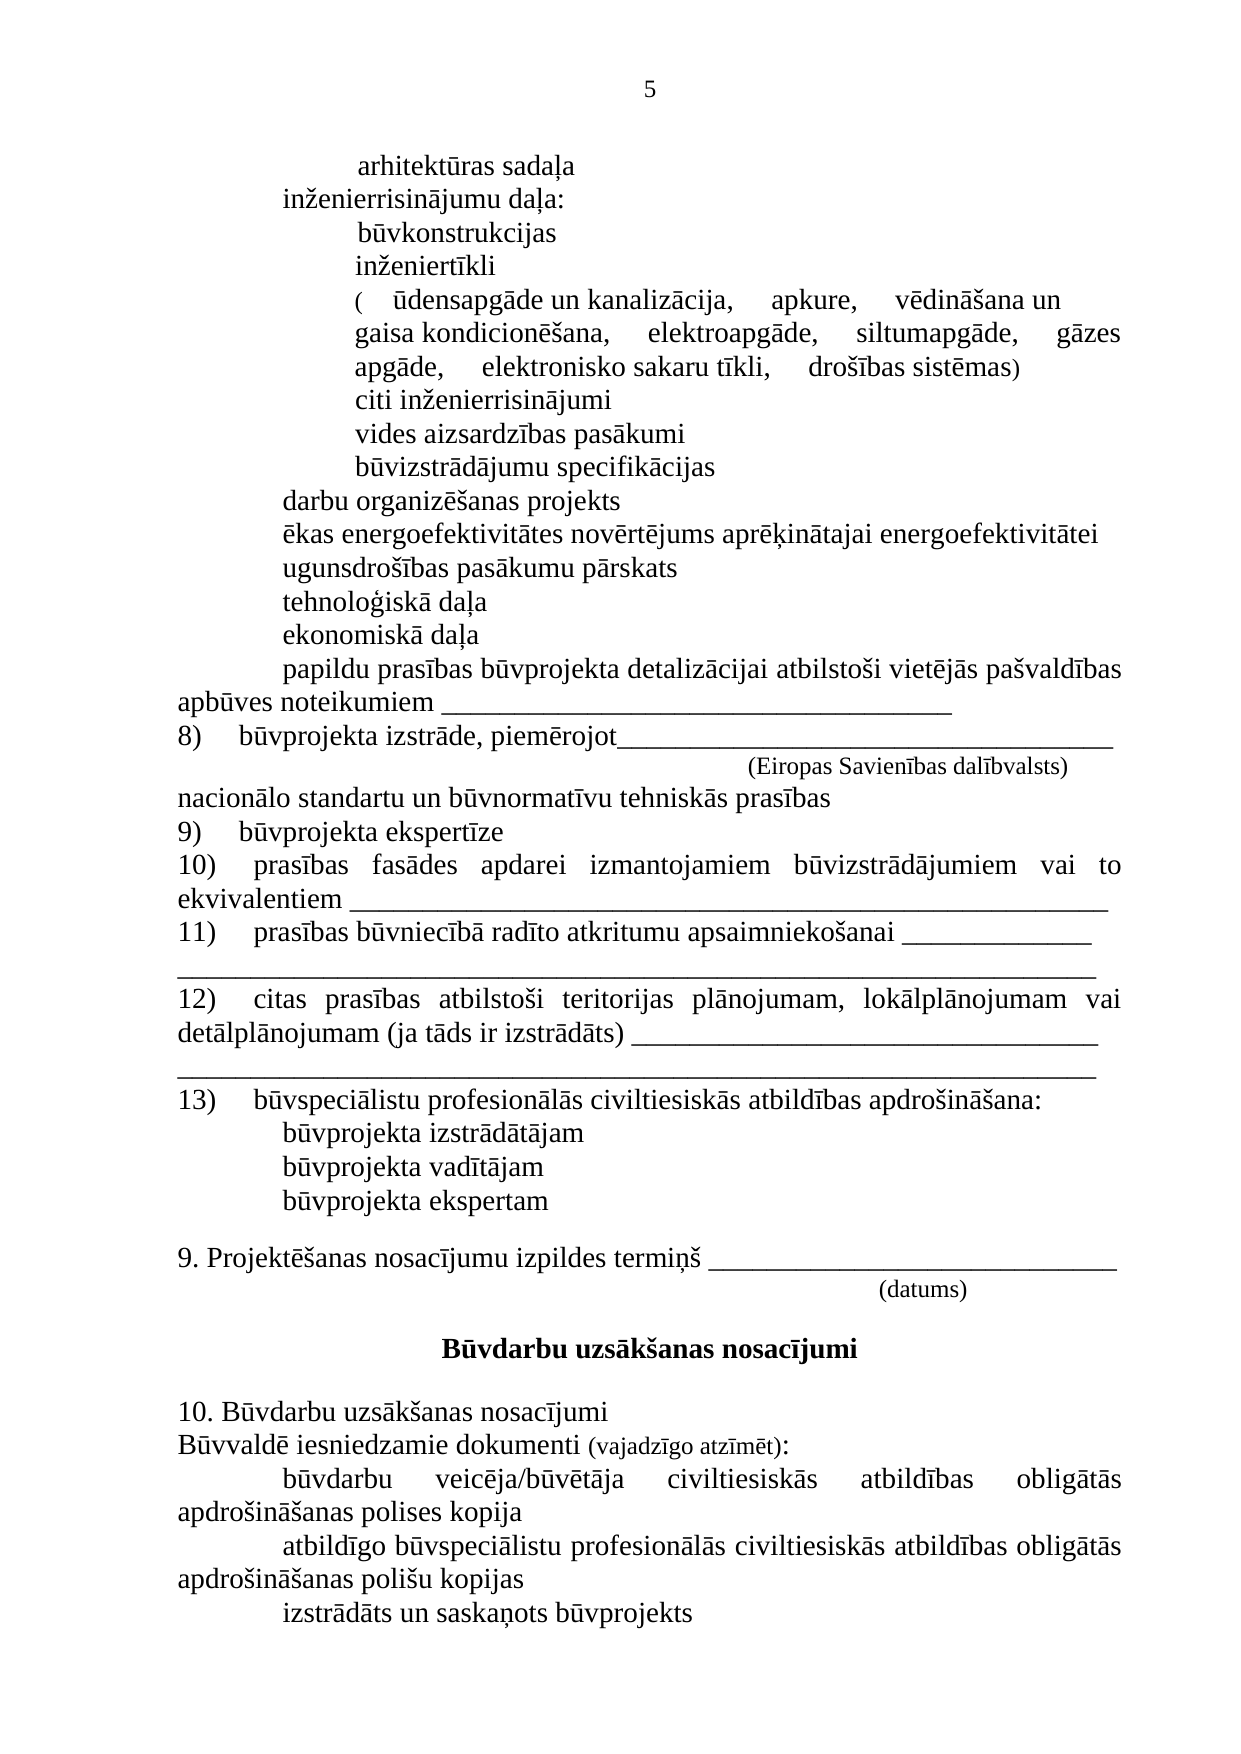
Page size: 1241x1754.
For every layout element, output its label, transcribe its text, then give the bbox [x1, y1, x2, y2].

text  inženierrisinājumu daļa: [177, 181, 1122, 215]
text 8)  būvprojekta izstrāde, piemērojot__________________________________ [177, 718, 1122, 751]
text  darbu organizēšanas projekts [177, 483, 1122, 517]
text  inženiertīkli [325, 248, 1122, 282]
text (datums) [177, 1274, 1122, 1303]
text  citi inženierrisinājumi [325, 382, 1122, 416]
text  ugunsdrošības pasākumu pārskats [177, 550, 1122, 584]
text 13)  būvspeciālistu profesionālās civiltiesiskās atbildības apdrošināšana: [177, 1082, 1122, 1116]
text 12)  citas prasības atbilstoši teritorijas plānojumam, lokālplānojumam vai detālplānojumam (ja tāds ir izstrādāts) ________________________________ [177, 981, 1122, 1048]
text _______________________________________________________________ [177, 948, 1122, 981]
text  ēkas energoefektivitātes novērtējums aprēķinātajai energoefektivitātei [177, 517, 1122, 550]
text  būvdarbu veicēja/būvētāja civiltiesiskās atbildības obligātās apdrošināšanas polises kopija [177, 1461, 1122, 1528]
text 9)  būvprojekta ekspertīze [177, 814, 1122, 847]
text  ekonomiskā daļa [177, 617, 1122, 651]
text  būvizstrādājumu specifikācijas [325, 449, 1122, 483]
text  būvkonstrukcijas [177, 215, 1122, 248]
text 9. Projektēšanas nosacījumu izpildes termiņš ____________________________ [177, 1240, 1122, 1274]
text  atbildīgo būvspeciālistu profesionālās civiltiesiskās atbildības obligātās apdrošināšanas polišu kopijas [177, 1528, 1122, 1595]
text  būvprojekta izstrādātājam [177, 1116, 1122, 1149]
text  būvprojekta ekspertam [177, 1183, 1122, 1216]
text  papildu prasības būvprojekta detalizācijai atbilstoši vietējās pašvaldības apbūves noteikumiem ___________________________________ [177, 651, 1122, 718]
text 10. Būvdarbu uzsākšanas nosacījumi [177, 1394, 1122, 1427]
text 11)  prasības būvniecībā radīto atkritumu apsaimniekošanai _____________ [177, 914, 1122, 948]
text  vides aizsardzības pasākumi [325, 416, 1122, 449]
text nacionālo standartu un būvnormatīvu tehniskās prasības [177, 780, 1122, 814]
text  būvprojekta vadītājam [177, 1149, 1122, 1183]
text  izstrādāts un saskaņots būvprojekts [177, 1595, 1122, 1628]
text Būvvaldē iesniedzamie dokumenti (vajadzīgo atzīmēt): [177, 1427, 1122, 1461]
text  arhitektūras sadaļa [177, 148, 1122, 181]
text Būvdarbu uzsākšanas nosacījumi [177, 1331, 1122, 1365]
text (Eiropas Savienības dalībvalsts) [177, 751, 1122, 780]
text ( ūdensapgāde un kanalizācija,  apkure,  vēdināšana un gaisa kondicionēšana,  elektroapgāde,  siltumapgāde,  gāzes apgāde,  elektronisko sakaru tīkli,  drošības sistēmas) [354, 282, 1122, 382]
text  tehnoloģiskā daļa [177, 584, 1122, 617]
text 10)  prasības fasādes apdarei izmantojamiem būvizstrādājumiem vai to ekvivalentiem ____________________________________________________ [177, 847, 1122, 914]
text _______________________________________________________________ [177, 1048, 1122, 1082]
